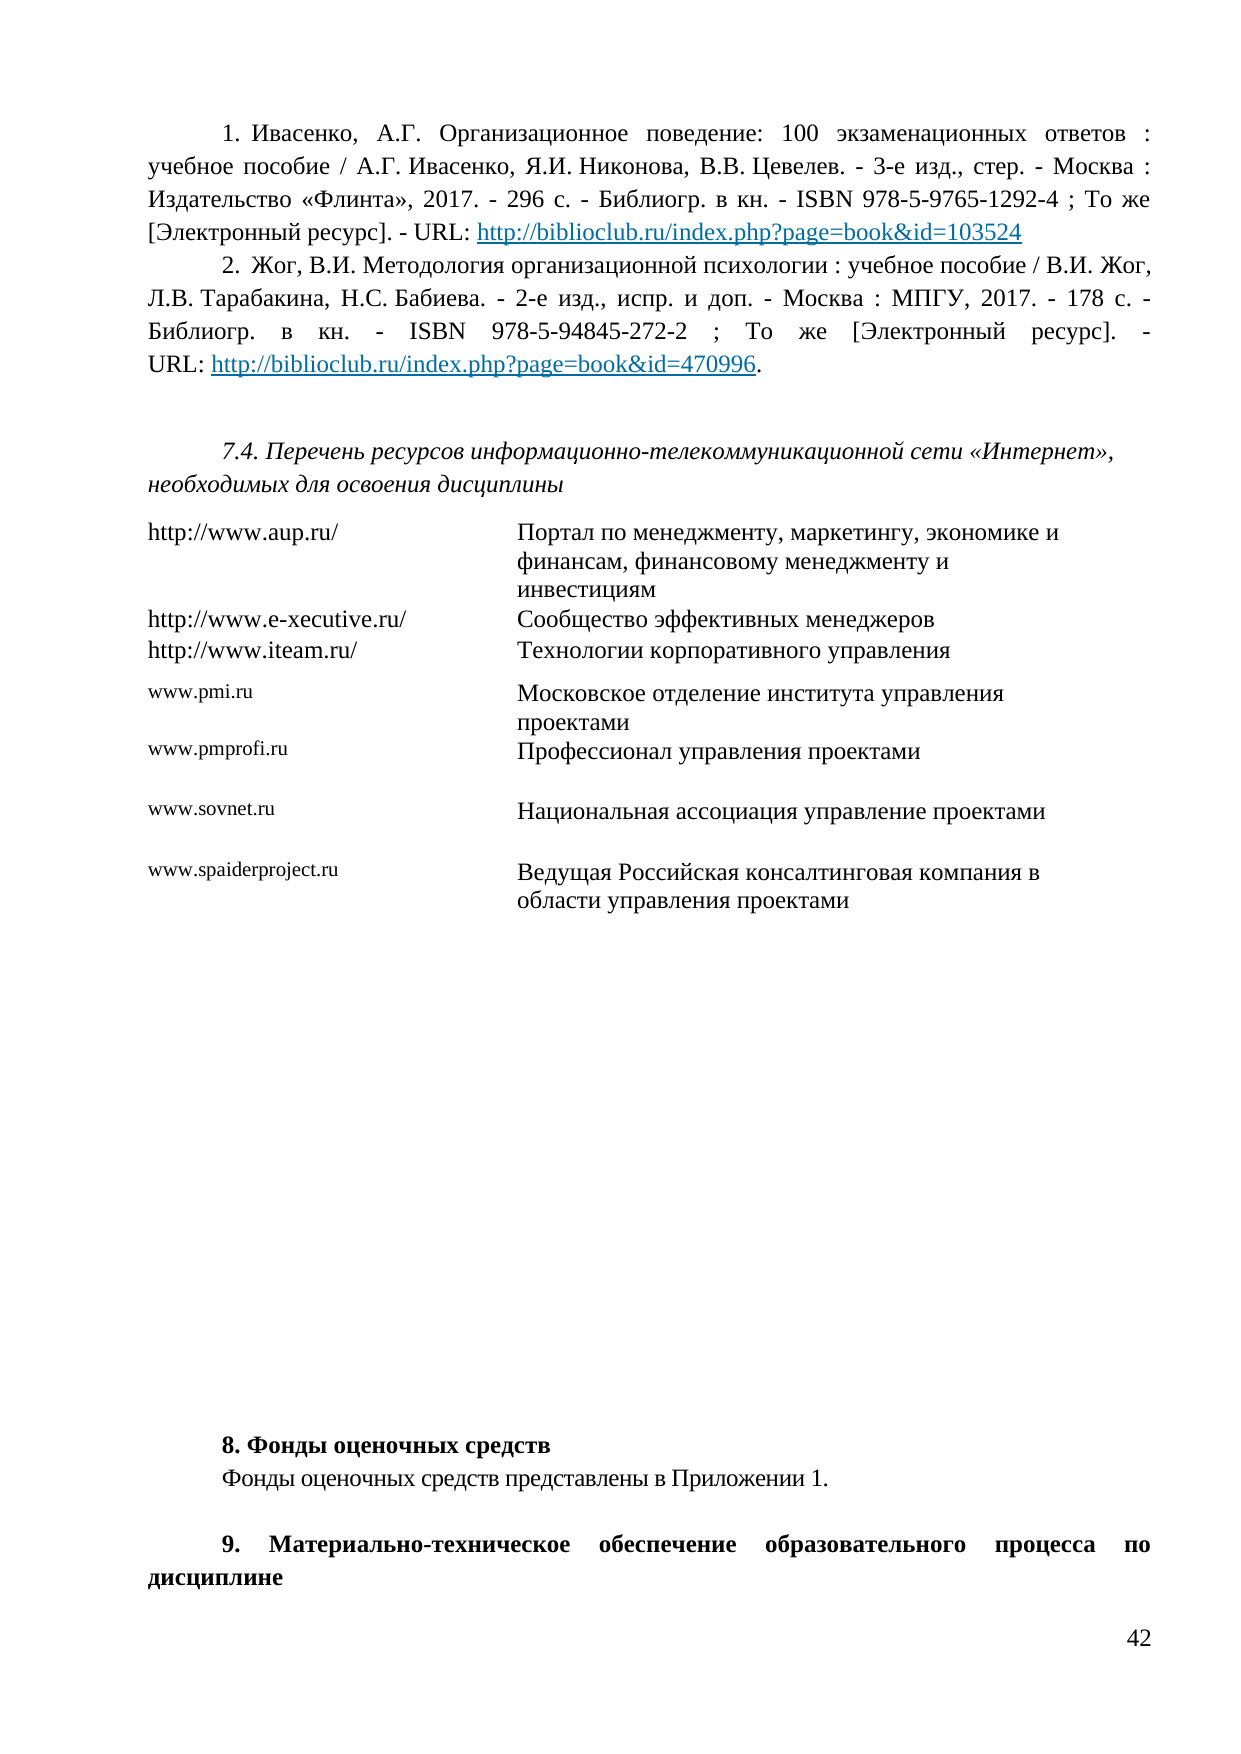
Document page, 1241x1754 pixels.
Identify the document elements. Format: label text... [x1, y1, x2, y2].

table_cell Национальная ассоциация управление проектами [506, 796, 1071, 857]
text Фонды оценочных средств представлены в Приложении 1. [148, 1463, 1152, 1492]
table_cell Профессионал управления проектами [506, 736, 1071, 796]
table_cell www.pmprofi.ru [136, 736, 506, 796]
text 9. Материально-техническое обеспечение образовательного процесса по дисциплине [148, 1529, 1152, 1591]
table_cell http://www.e-xecutive.ru/ [136, 605, 506, 635]
table_cell http://www.iteam.ru/ [136, 635, 506, 678]
list Жог, В.И. Методология организационной психологии : учебное пособие / В.И. Жог, Л.В. Тарабакина, Н.С. Бабиева. - 2-е изд., испр. и доп. - Москва : МПГУ, 2017. - 178 с. - Библиогр. в кн. - ISBN 978-5-94845-272-2 ; То же [Электронный ресурс]. - URL: http://biblioclub.ru/index.php?page=book&id=470996. [148, 250, 1152, 378]
text 7.4. Перечень ресурсов информационно-телекоммуникационной сети «Интернет», необходимых для освоения дисциплины [148, 436, 1152, 498]
table_cell Ведущая Российская консалтинговая компания в области управления проектами [506, 857, 1071, 929]
table_cell www.sovnet.ru [136, 796, 506, 857]
table_header Портал по менеджменту, маркетингу, экономике и финансам, финансовому менеджменту и инвестициям [506, 517, 1071, 604]
table_cell Технологии корпоративного управления [506, 635, 1071, 678]
table_cell www.spaiderproject.ru [136, 857, 506, 929]
table_cell Сообщество эффективных менеджеров [506, 605, 1071, 635]
table_cell www.pmi.ru [136, 679, 506, 736]
table_cell Московское отделение института управления проектами [506, 679, 1071, 736]
list Ивасенко, А.Г. Организационное поведение: 100 экзаменационных ответов : учебное пособие / А.Г. Ивасенко, Я.И. Никонова, В.В. Цевелев. - 3-е изд., стер. - Москва : Издательство «Флинта», 2017. - 296 с. - Библиогр. в кн. - ISBN 978-5-9765-1292-4 ; То же [Электронный ресурс]. - URL: http://biblioclub.ru/index.php?page=book&id=103524 [148, 118, 1152, 246]
table_header http://www.aup.ru/ [136, 517, 506, 604]
text 8. Фонды оценочных средств [148, 1430, 1152, 1459]
